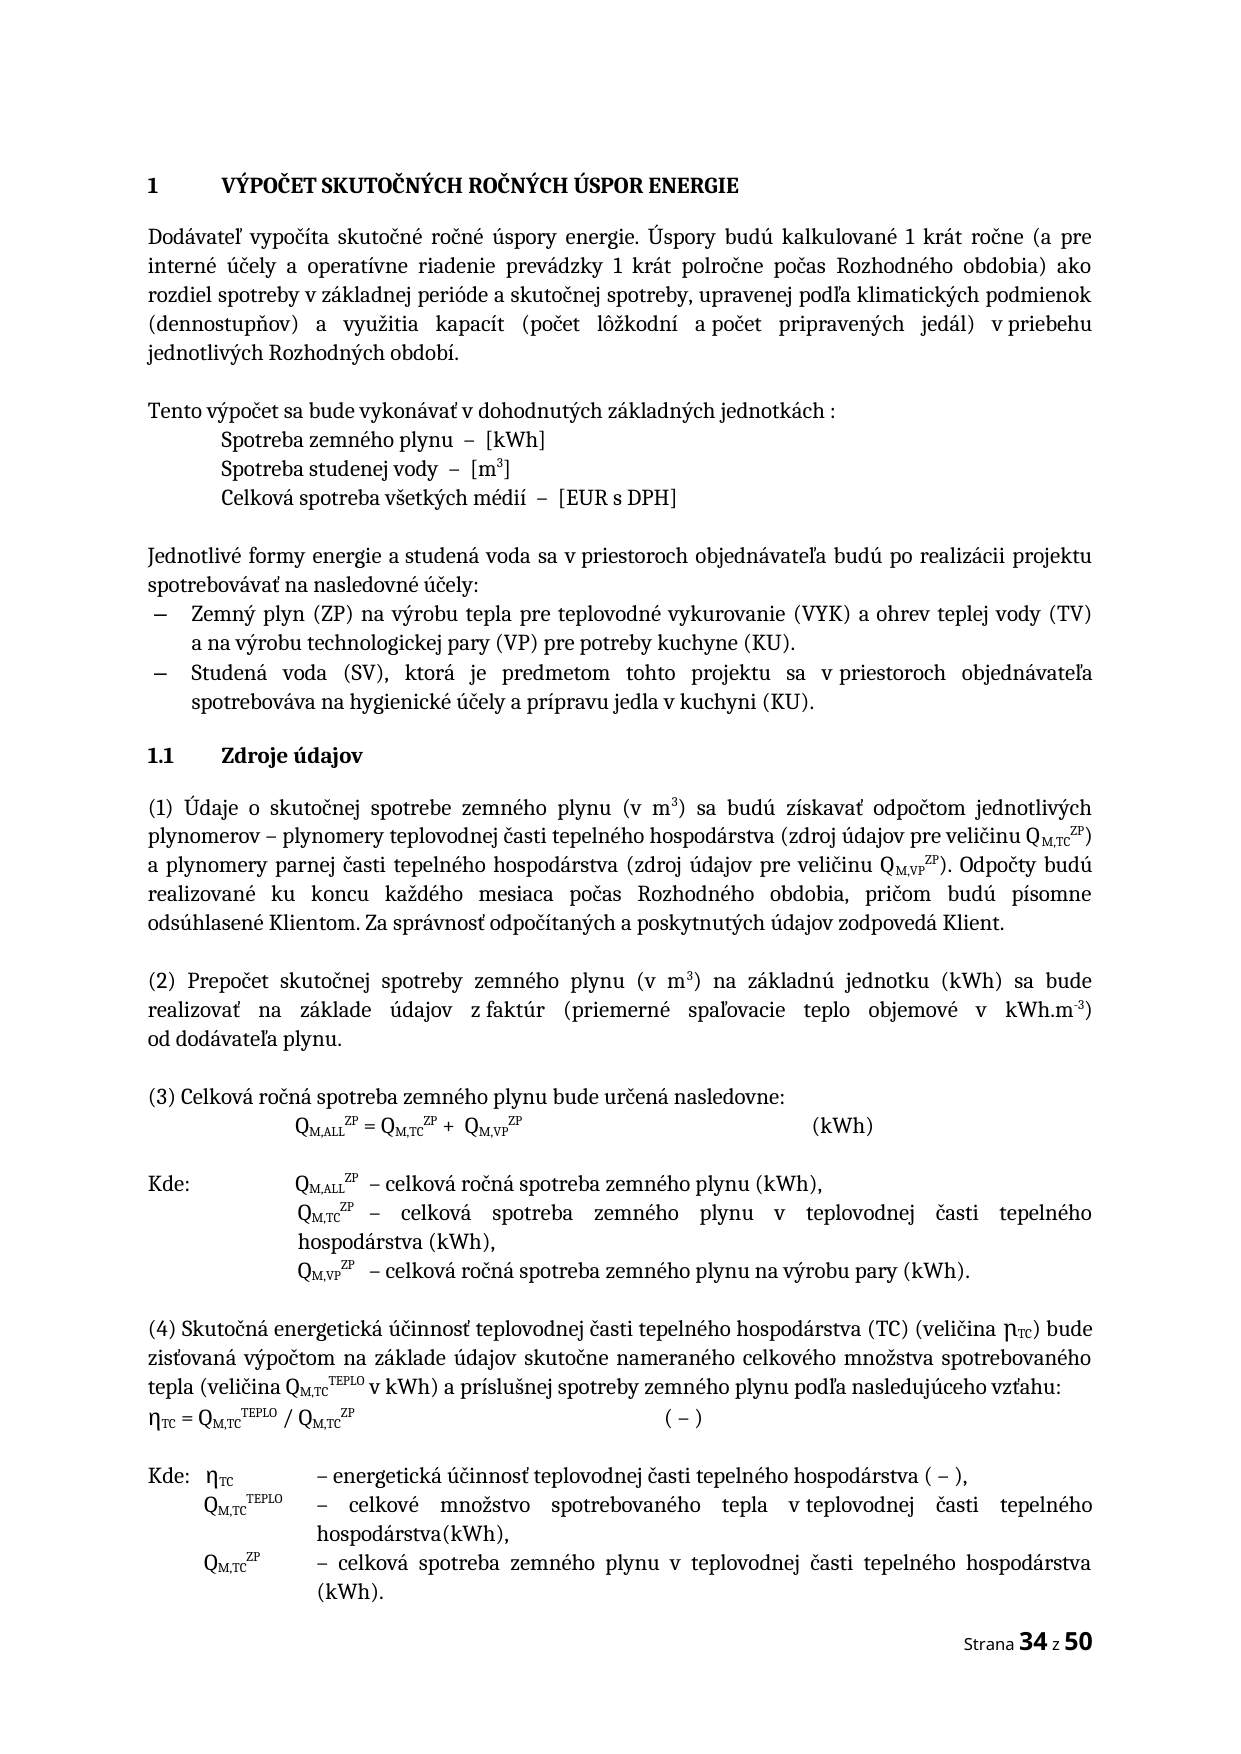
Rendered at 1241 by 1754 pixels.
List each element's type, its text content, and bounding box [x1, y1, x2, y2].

text Dodávateľ vypočíta skutočné ročné úspory energie. Úspory budú kalkulované 1 krát ročne (a pre interné účely a operatívne riadenie prevádzky 1 krát polročne počas Rozhodného obdobia) ako rozdiel spotreby v základnej perióde a skutočnej spotreby, upravenej podľa klimatických podmienok (dennostupňov) a využitia kapacít (počet lôžkodní a počet pripravených jedál) v priebehu jednotlivých Rozhodných období. [148, 224, 1093, 366]
text ηTC = QM,TCTEPLO / QM,TCZP ( – ) [148, 1405, 1093, 1431]
text (4) Skutočná energetická účinnosť teplovodnej časti tepelného hospodárstva (TC) (veličina ꞃTC) bude zisťovaná výpočtom na základe údajov skutočne nameraného celkového množstva spotrebovaného tepla (veličina QM,TCTEPLO v kWh) a príslušnej spotreby zemného plynu podľa nasledujúceho vzťahu: [148, 1316, 1093, 1400]
list Výpočet Skutočných ročných úspor energie [148, 173, 1093, 199]
text QM,VPZP – celková ročná spotreba zemného plynu na výrobu pary (kWh). [148, 1258, 1093, 1284]
list Zdroje údajov [148, 743, 1093, 769]
text Tento výpočet sa bude vykonávať v dohodnutých základných jednotkách : [148, 398, 1093, 424]
text (2) Prepočet skutočnej spotreby zemného plynu (v m3) na základnú jednotku (kWh) sa bude realizovať na základe údajov z faktúr (priemerné spaľovacie teplo objemové v kWh.m-3) od dodávateľa plynu. [148, 968, 1093, 1052]
text Kde: QM,ALLZP – celková ročná spotreba zemného plynu (kWh), [148, 1171, 1093, 1197]
text (1) Údaje o skutočnej spotrebe zemného plynu (v m3) sa budú získavať odpočtom jednotlivých plynomerov – plynomery teplovodnej časti tepelného hospodárstva (zdroj údajov pre veličinu QM,TCZP) a plynomery parnej časti tepelného hospodárstva (zdroj údajov pre veličinu QM,VPZP). Odpočty budú realizované ku koncu každého mesiaca počas Rozhodného obdobia, pričom budú písomne odsúhlasené Klientom. Za správnosť odpočítaných a poskytnutých údajov zodpovedá Klient. [148, 794, 1093, 936]
text Spotreba studenej vody – [m3] [148, 456, 1093, 482]
text Kde: ηTC – energetická účinnosť teplovodnej časti tepelného hospodárstva ( – ), [148, 1463, 1093, 1489]
text QM,ALLZP = QM,TCZP + QM,VPZP (kWh) [148, 1113, 1093, 1139]
text Celková spotreba všetkých médií – [EUR s DPH] [148, 484, 1093, 511]
text QM,TCTEPLO – celkové množstvo spotrebovaného tepla v teplovodnej časti tepelného hospodárstva(kWh), [204, 1492, 1093, 1547]
text Spotreba zemného plynu – [kWh] [148, 427, 1093, 453]
text QM,TCZP – celková spotreba zemného plynu v teplovodnej časti tepelného hospodárstva (kWh), [148, 1200, 1093, 1255]
text QM,TCZP – celková spotreba zemného plynu v teplovodnej časti tepelného hospodárstva (kWh). [204, 1550, 1093, 1605]
list Zemný plyn (ZP) na výrobu tepla pre teplovodné vykurovanie (VYK) a ohrev teplej vody (TV) a na výrobu technologickej pary (VP) pre potreby kuchyne (KU). [154, 600, 1093, 657]
text Jednotlivé formy energie a studená voda sa v priestoroch objednávateľa budú po realizácii projektu spotrebovávať na nasledovné účely: [148, 542, 1093, 598]
text (3) Celková ročná spotreba zemného plynu bude určená nasledovne: [148, 1084, 1093, 1110]
list Studená voda (SV), ktorá je predmetom tohto projektu sa v priestoroch objednávateľa spotrebováva na hygienické účely a prípravu jedla v kuchyni (KU). [154, 659, 1093, 715]
